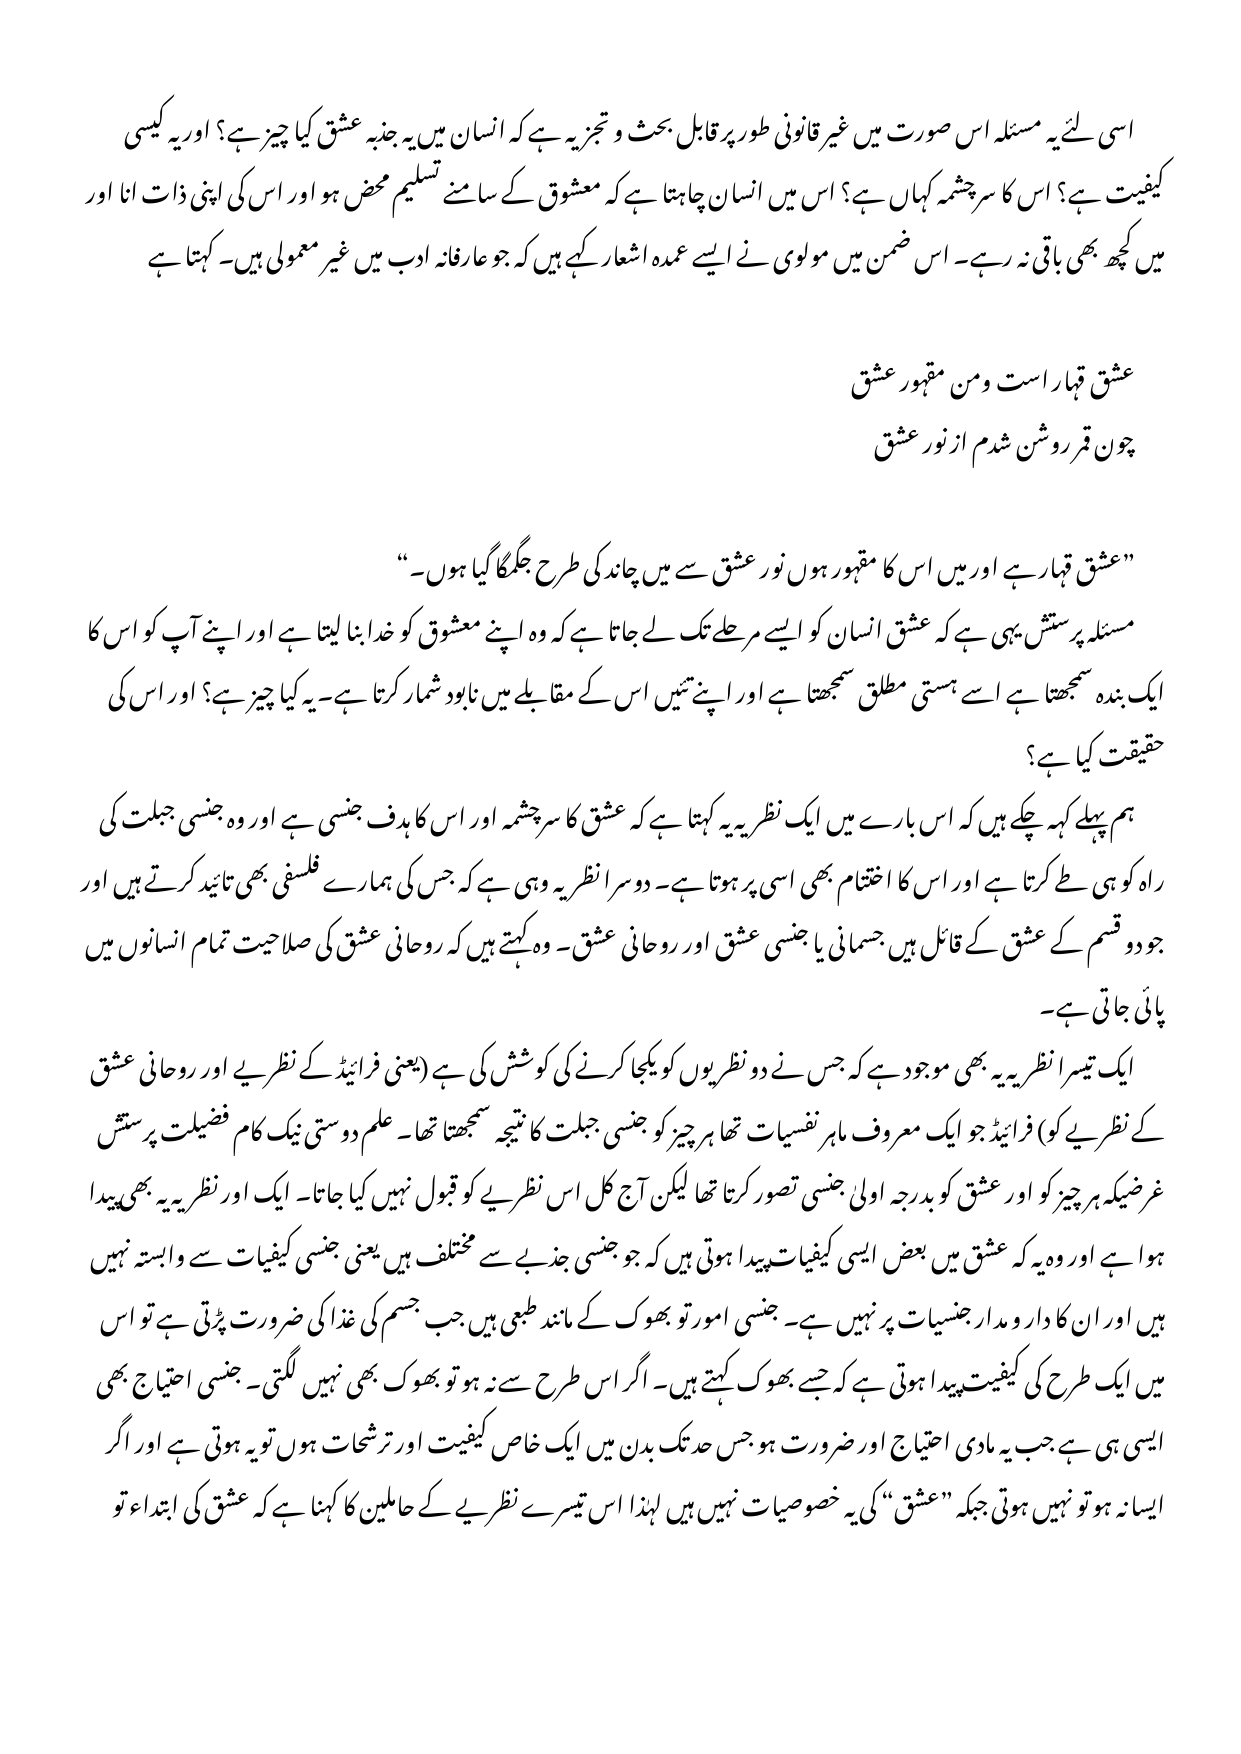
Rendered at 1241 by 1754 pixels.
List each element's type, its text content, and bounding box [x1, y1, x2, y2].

text اسی لئے یہ مسئلہ اس صورت میں غیر قانونی طور پر قابل بحث و تجزیہ ہے کہ انسان میں یہ جذبہ عشق کیا چیز ہے؟ اور یہ کیسی کیفیت ہے؟ اس کا سرچشمہ کہاں ہے؟ اس میں انسان چاہتا ہے کہ معشوق کے سامنے تسلیم محض ہو اور اس کی اپنی ذات انا اور میں کچھ بھی باقی نہ رہے۔ اس ضمن میں مولوی نے ایسے عمدہ اشعار کہے ہیں کہ جو عارفانہ ادب میں غیر معمولی ہیں۔ کہتا ہے [75, 94, 1165, 281]
text مسئلہ پرستش یہی ہے کہ عشق انسان کو ایسے مرحلے تک لے جاتا ہے کہ وہ اپنے معشوق کو خدا بنا لیتا ہے اور اپنے آپ کو اس کا ایک بندہ سمجھتا ہے اسے ہستی مطلق سمجھتا ہے اور اپنے تئیں اس کے مقابلے میں نابود شمار کرتا ہے۔ یہ کیا چیز ہے؟ اور اس کی حقیقت کیا ہے؟ [75, 594, 1165, 781]
text ہم پہلے کہہ چکے ہیں کہ اس بارے میں ایک نظریہ یہ کہتا ہے کہ عشق کا سرچشمہ اور اس کا ہدف جنسی ہے اور وہ جنسی جبلت کی راہ کو ہی طے کرتا ہے اور اس کا اختتام بھی اسی پر ہوتا ہے۔ دوسرا نظریہ وہی ہے کہ جس کی ہمارے فلسفی بھی تائید کرتے ہیں اور جو دو قسم کے عشق کے قائل ہیں جسمانی یا جنسی عشق اور روحانی عشق۔ وہ کہتے ہیں کہ روحانی عشق کی صلاحیت تمام انسانوں میں پائی جاتی ہے۔ [75, 781, 1165, 1031]
text ”عشق قہار ہے اور میں اس کا مقہور ہوں نور عشق سے میں چاند کی طرح جگمگا گیا ہوں۔“ [75, 531, 1165, 594]
text چون قمر روشن شدم از نور عشق [75, 406, 1165, 469]
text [75, 1031, 1165, 1531]
text عشق قہار است ومن مقہور عشق [75, 344, 1165, 406]
